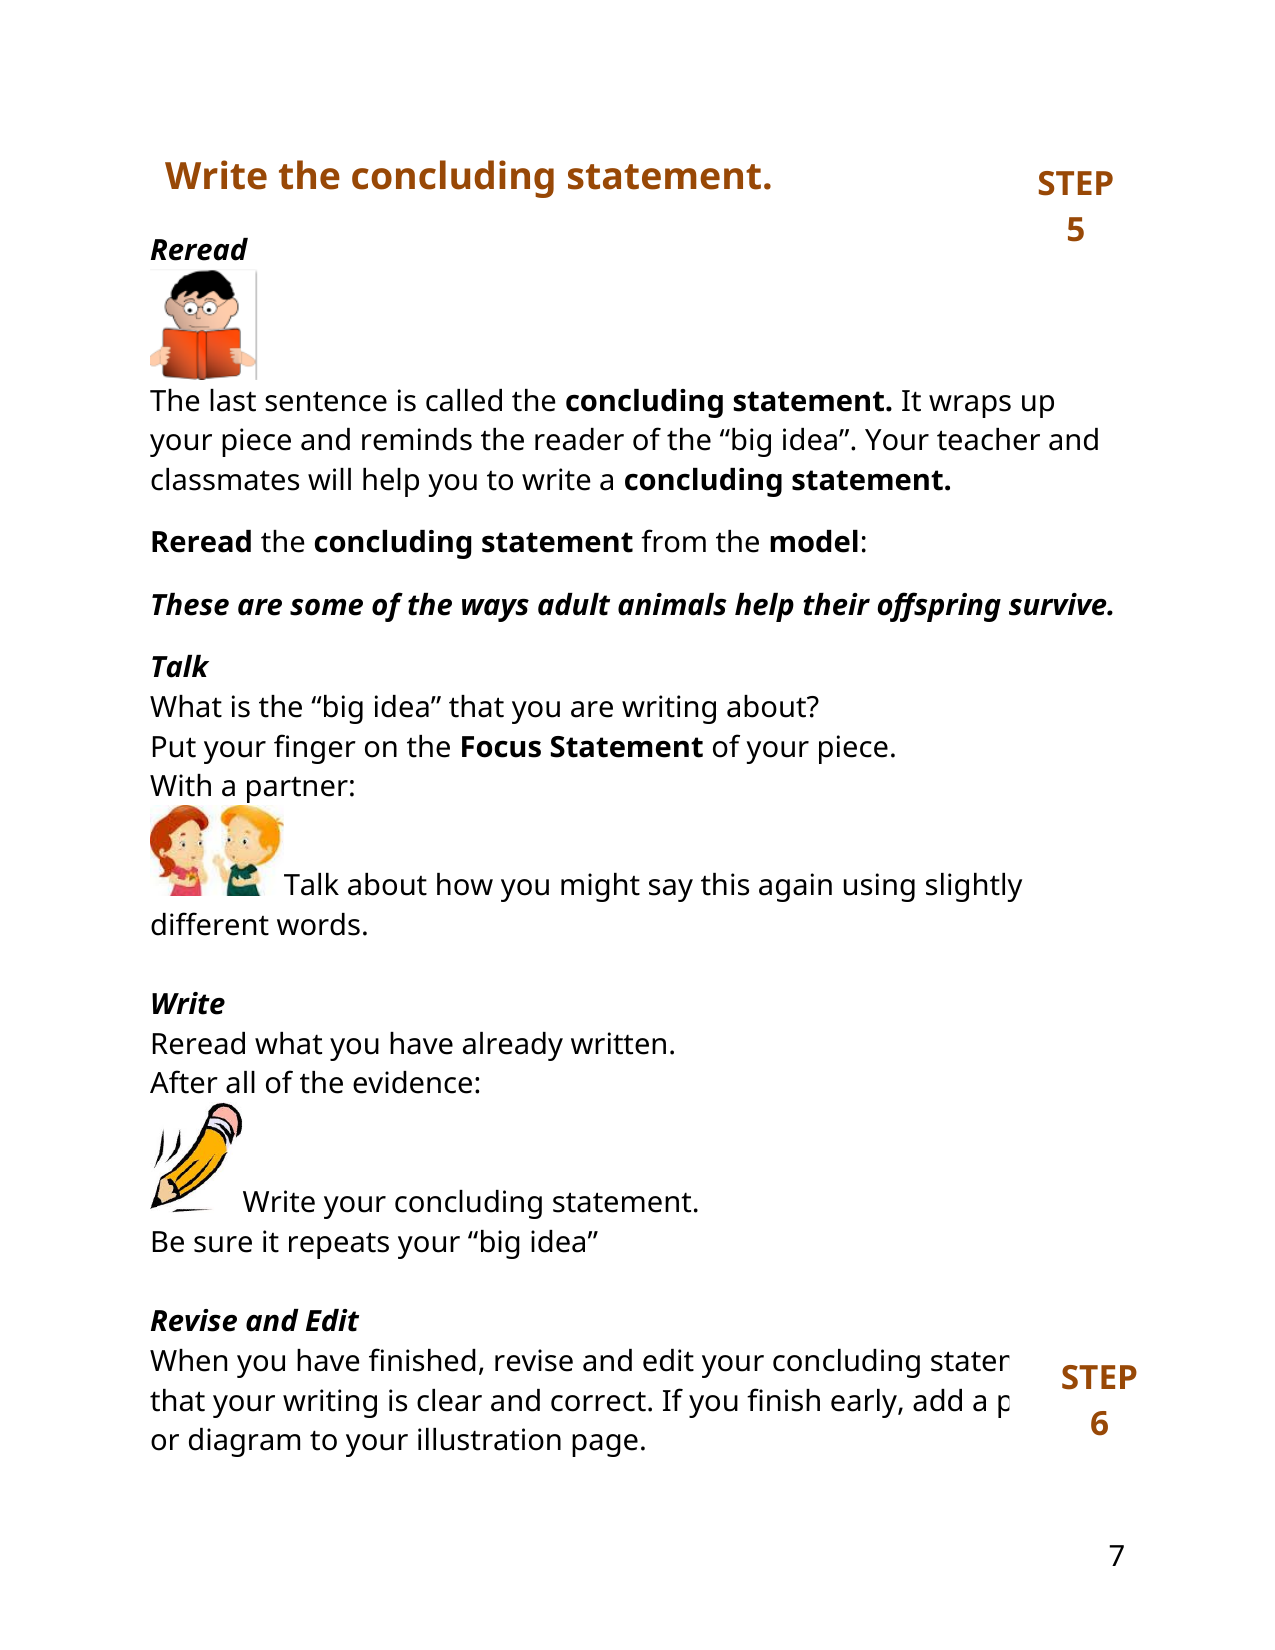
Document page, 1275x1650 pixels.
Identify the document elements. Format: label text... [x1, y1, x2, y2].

text Talk [150, 647, 1125, 686]
text Talk about how you might say this again using slightly different words. [150, 805, 1125, 944]
text Reread the concluding statement from the model: [150, 522, 1125, 561]
text These are some of the ways adult animals help their offspring survive. [150, 584, 1125, 624]
text Put your finger on the Focus Statement of your piece. [150, 726, 1125, 766]
text When you have finished, revise and edit your concluding statement so that your writing is clear and correct. If you finish early, add a picture or diagram to your illustration page. [150, 1340, 1125, 1459]
picture [150, 269, 258, 380]
text The last sentence is called the concluding statement. It wraps up your piece and reminds the reader of the “big idea”. Your teacher and classmates will help you to write a concluding statement. [150, 380, 1125, 499]
text With a partner: [150, 766, 1125, 805]
text What is the “big idea” that you are writing about? [150, 686, 1125, 726]
picture [150, 805, 284, 896]
text After all of the evidence: [150, 1063, 1125, 1102]
picture [150, 1102, 243, 1213]
text Be sure it repeats your “big idea” [150, 1221, 1125, 1261]
text Reread [150, 229, 1125, 269]
text Write your concluding statement. [150, 1102, 1125, 1221]
text Write [150, 983, 1125, 1023]
text Reread what you have already written. [150, 1023, 1125, 1063]
text Revise and Edit [150, 1300, 1125, 1340]
